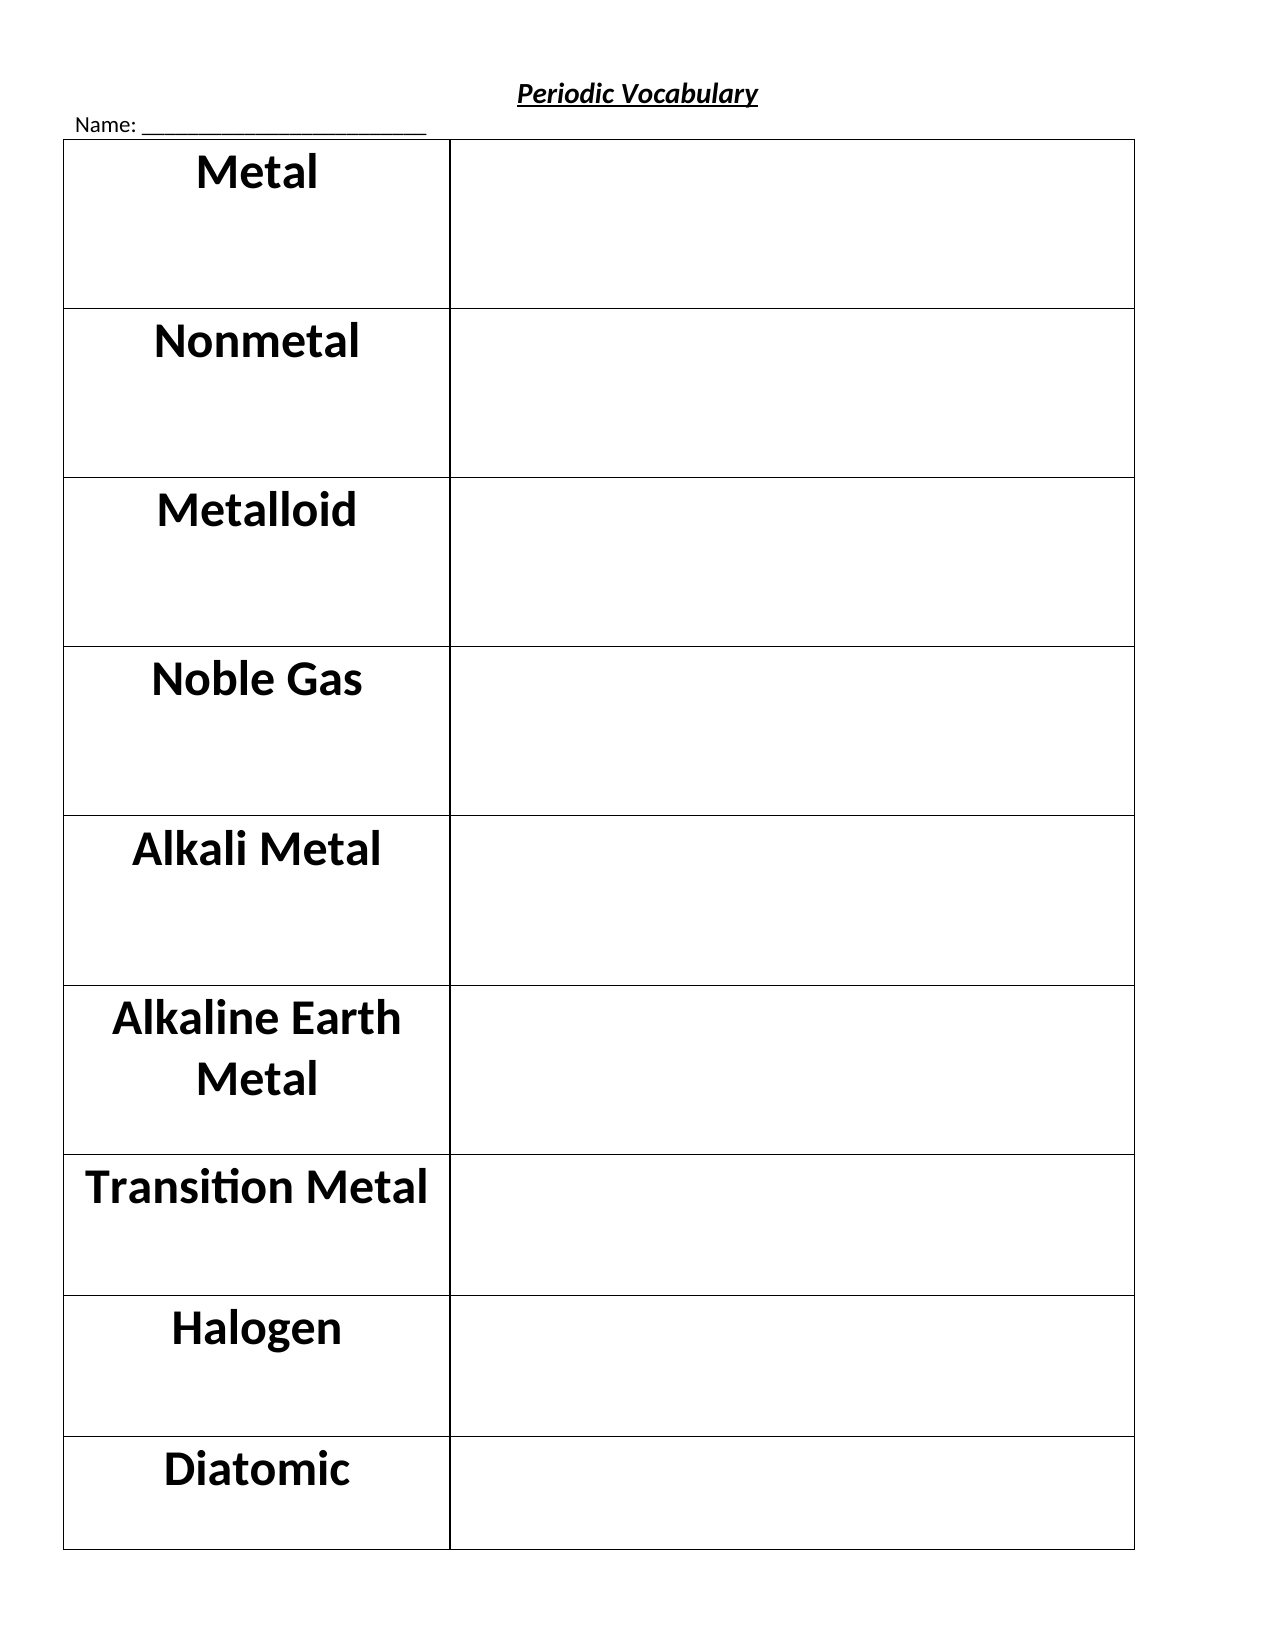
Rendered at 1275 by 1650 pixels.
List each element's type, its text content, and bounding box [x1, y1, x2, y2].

table_header Metal [64, 140, 449, 308]
table_cell Halogen [64, 1296, 449, 1436]
table_cell Metalloid [64, 478, 449, 646]
table_cell Alkali Metal [64, 816, 449, 984]
table_cell [451, 816, 1134, 984]
table_cell Transition Metal [64, 1155, 449, 1295]
table_cell [451, 1437, 1134, 1549]
text Name: _________________________ [75, 111, 1200, 139]
table_header [451, 140, 1134, 308]
table_cell [451, 647, 1134, 815]
table_cell Alkaline Earth Metal [64, 986, 449, 1154]
table_cell Noble Gas [64, 647, 449, 815]
table_cell [451, 309, 1134, 477]
table_cell Nonmetal [64, 309, 449, 477]
table_cell [451, 986, 1134, 1154]
table_cell Diatomic [64, 1437, 449, 1549]
text Periodic Vocabulary [75, 75, 1200, 111]
table_cell [451, 1155, 1134, 1295]
table_cell [451, 1296, 1134, 1436]
table_cell [451, 478, 1134, 646]
